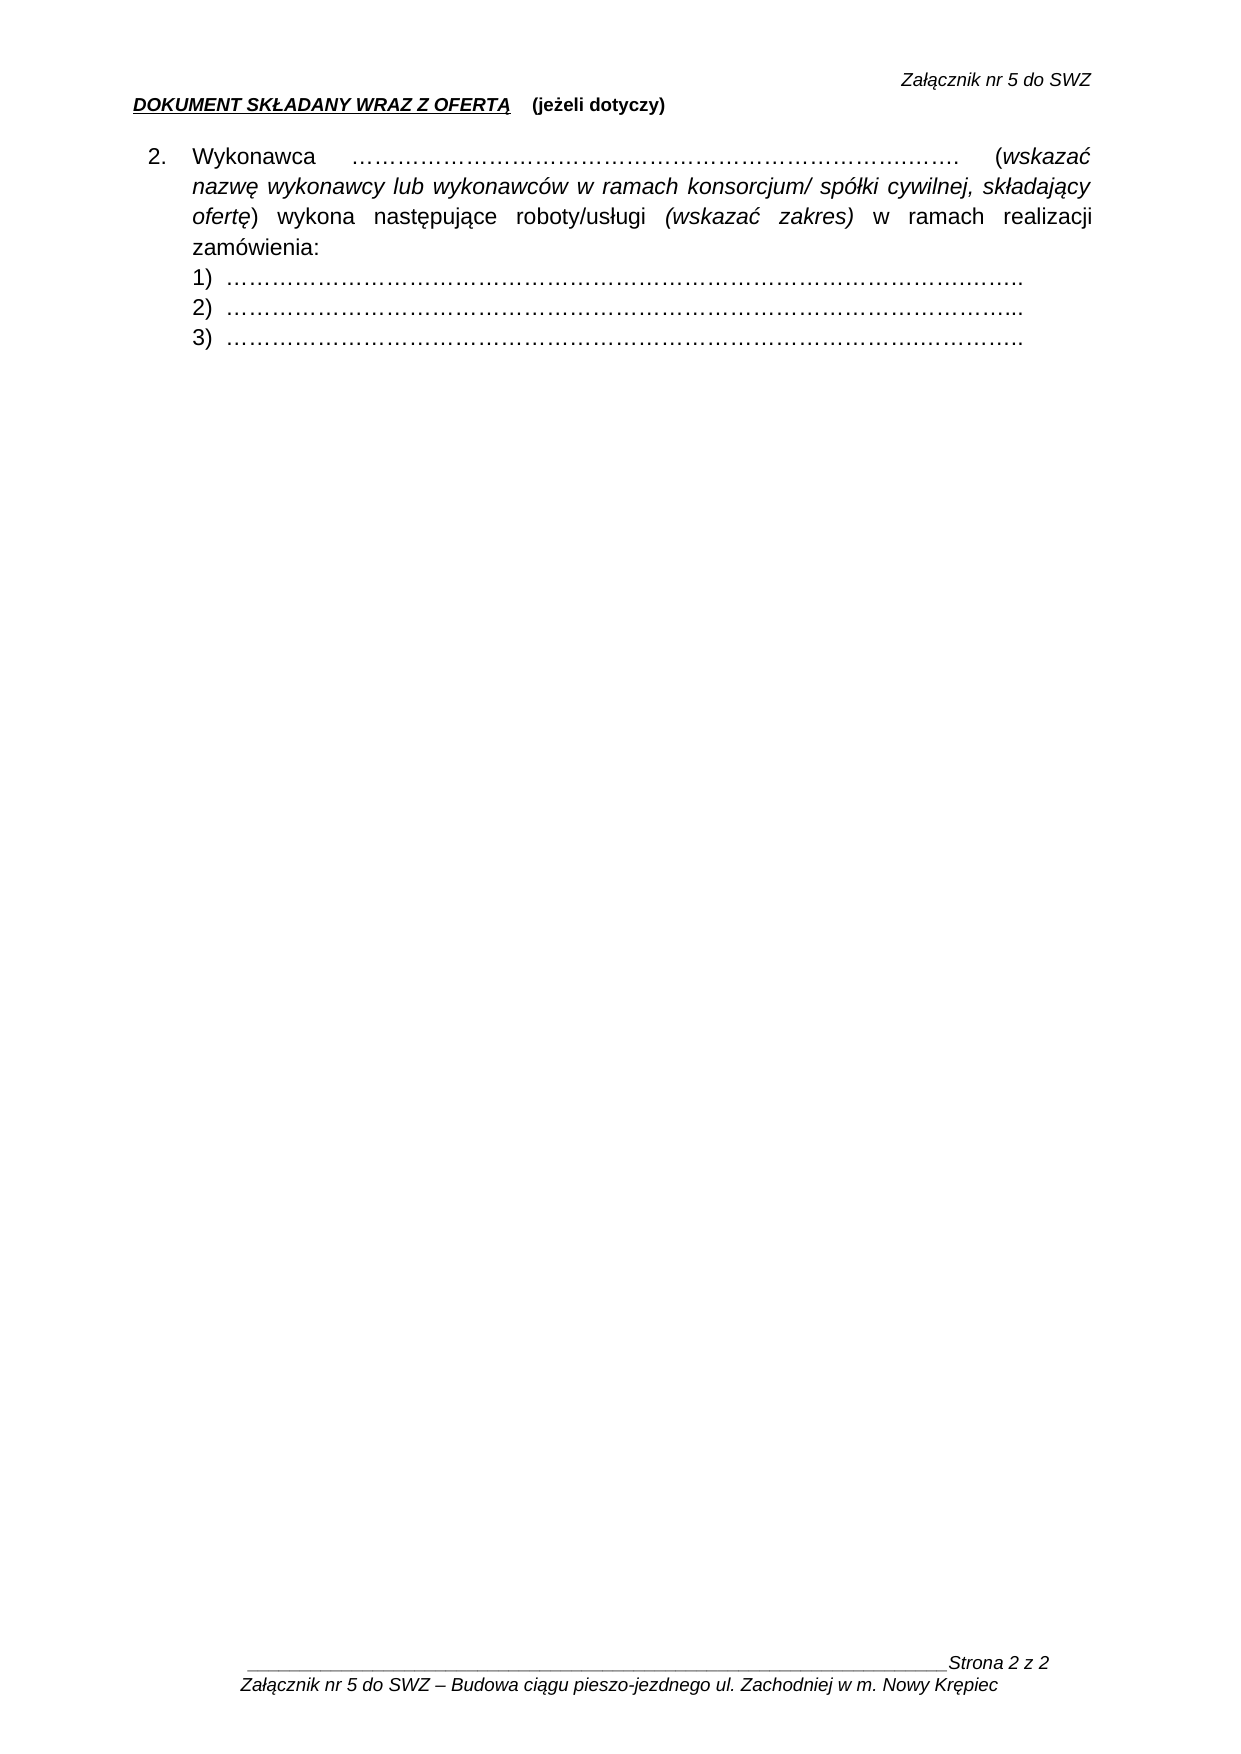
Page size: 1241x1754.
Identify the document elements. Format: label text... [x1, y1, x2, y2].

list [148, 143, 1092, 260]
list ……………………………………………………………………………….………….. [192, 324, 1092, 350]
list …………………………………………………………………………………….…….. [192, 264, 1092, 290]
list …………………………………………………………………………………………... [192, 294, 1092, 320]
